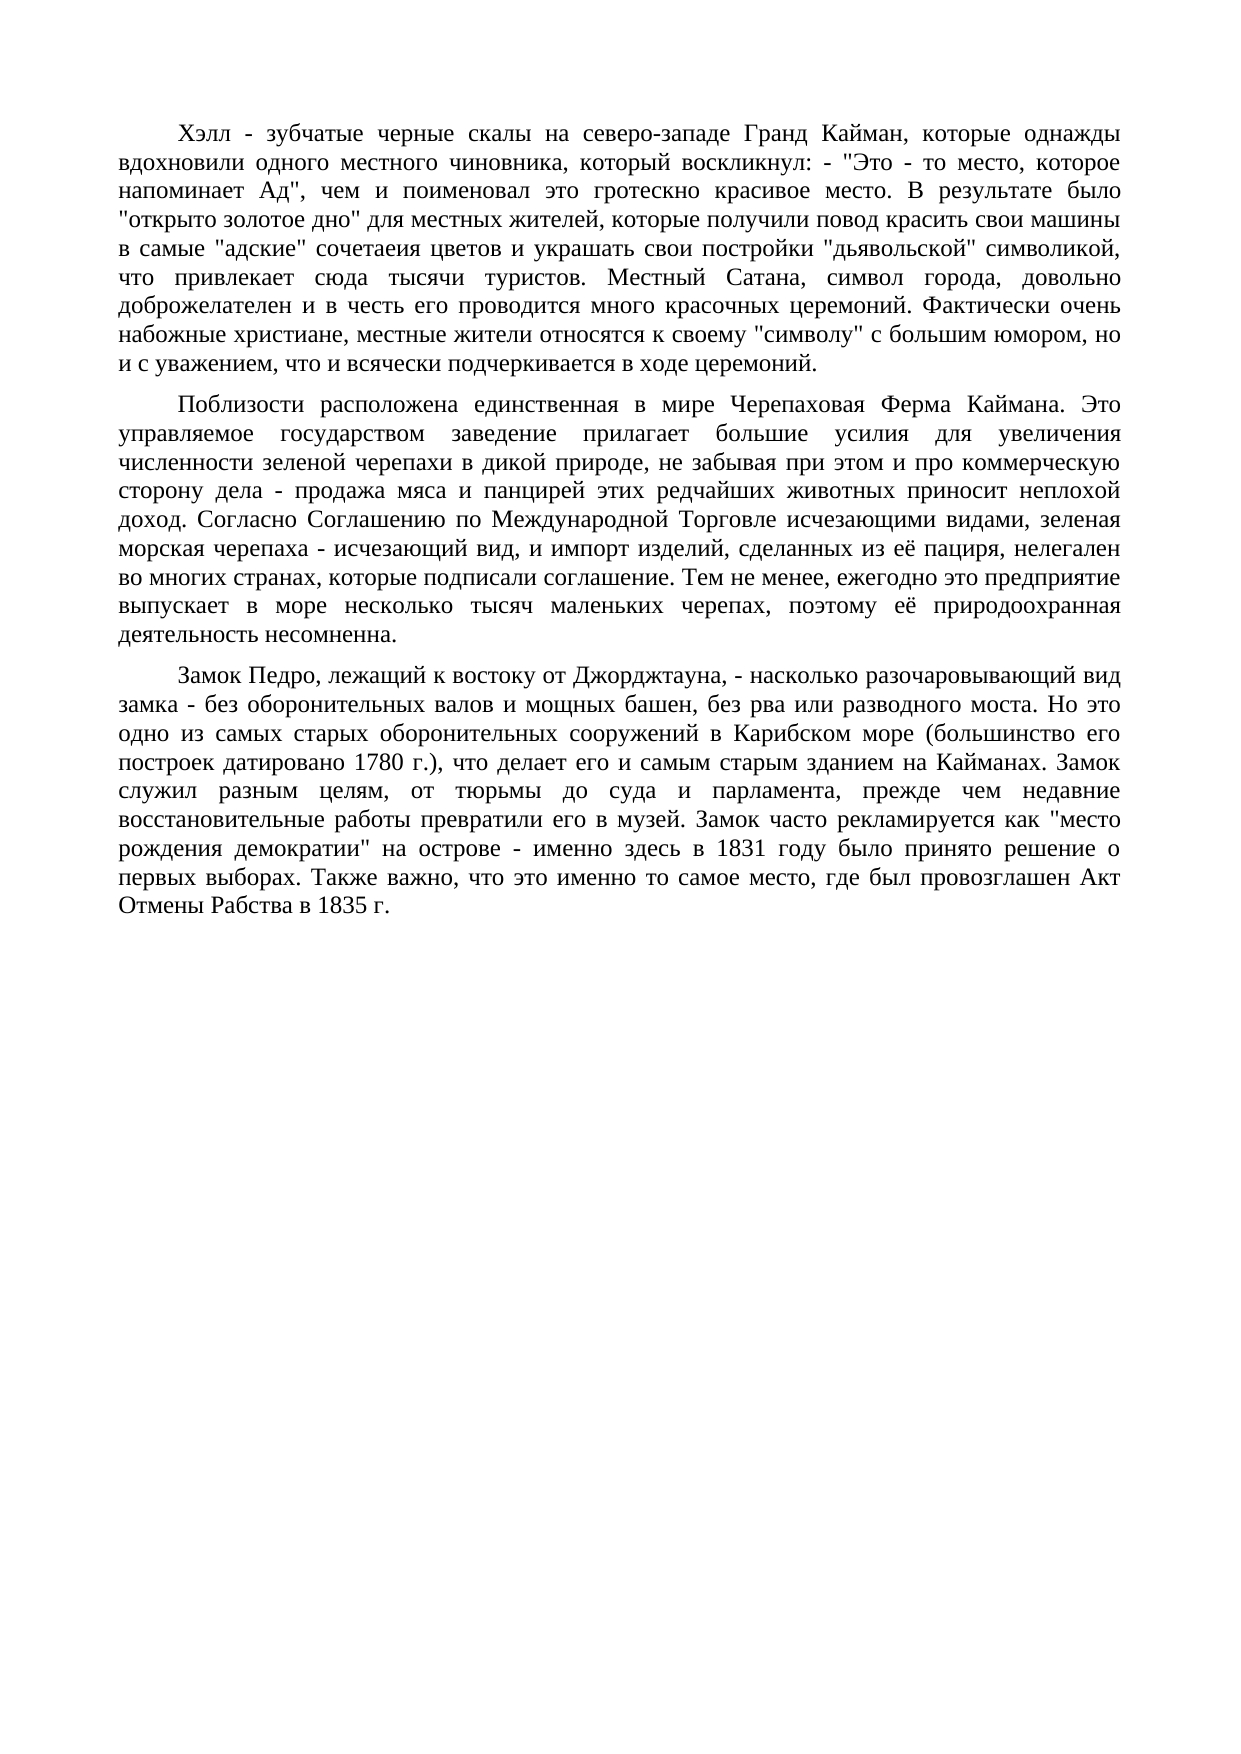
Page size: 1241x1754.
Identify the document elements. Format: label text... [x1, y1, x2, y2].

text Хэлл - зубчатые черные скалы на северо-западе Гранд Кайман, которые однажды вдохновили одного местного чиновника, который воскликнул: - "Это - то место, которое напоминает Ад", чем и поименовал это гротескно красивое место. В результате было "открыто золотое дно" для местных жителей, которые получили повод красить свои машины в самые "адские" сочетаеия цветов и украшать свои постройки "дьявольской" символикой, что привлекает сюда тысячи туристов. Местный Сатана, символ города, довольно доброжелателен и в честь его проводится много красочных церемоний. Фактически очень набожные христиане, местные жители относятся к своему "символу" с большим юмором, но и с уважением, что и всячески подчеркивается в ходе церемоний. [118, 118, 1122, 377]
text Поблизости расположена единственная в мире Черепаховая Ферма Каймана. Это управляемое государством заведение прилагает большие усилия для увеличения численности зеленой черепахи в дикой природе, не забывая при этом и про коммерческую сторону дела - продажа мяса и панцирей этих редчайших животных приносит неплохой доход. Согласно Соглашению по Международной Торговле исчезающими видами, зеленая морская черепаха - исчезающий вид, и импорт изделий, сделанных из её пациря, нелегален во многих странах, которые подписали соглашение. Тем не менее, ежегодно это предприятие выпускает в море несколько тысяч маленьких черепах, поэтому её природоохранная деятельность несомненна. [118, 389, 1122, 648]
text Замок Педро, лежащий к востоку от Джорджтауна, - насколько разочаровывающий вид замка - без оборонительных валов и мощных башен, без рва или разводного моста. Но это одно из самых старых оборонительных сооружений в Карибском море (большинство его построек датировано 1780 г.), что делает его и самым старым зданием на Кайманах. Замок служил разным целям, от тюрьмы до суда и парламента, прежде чем недавние восстановительные работы превратили его в музей. Замок часто рекламируется как "место рождения демократии" на острове - именно здесь в 1831 году было принято решение о первых выборах. Также важно, что это именно то самое место, где был провозглашен Акт Отмены Рабства в 1835 г. [118, 661, 1122, 919]
